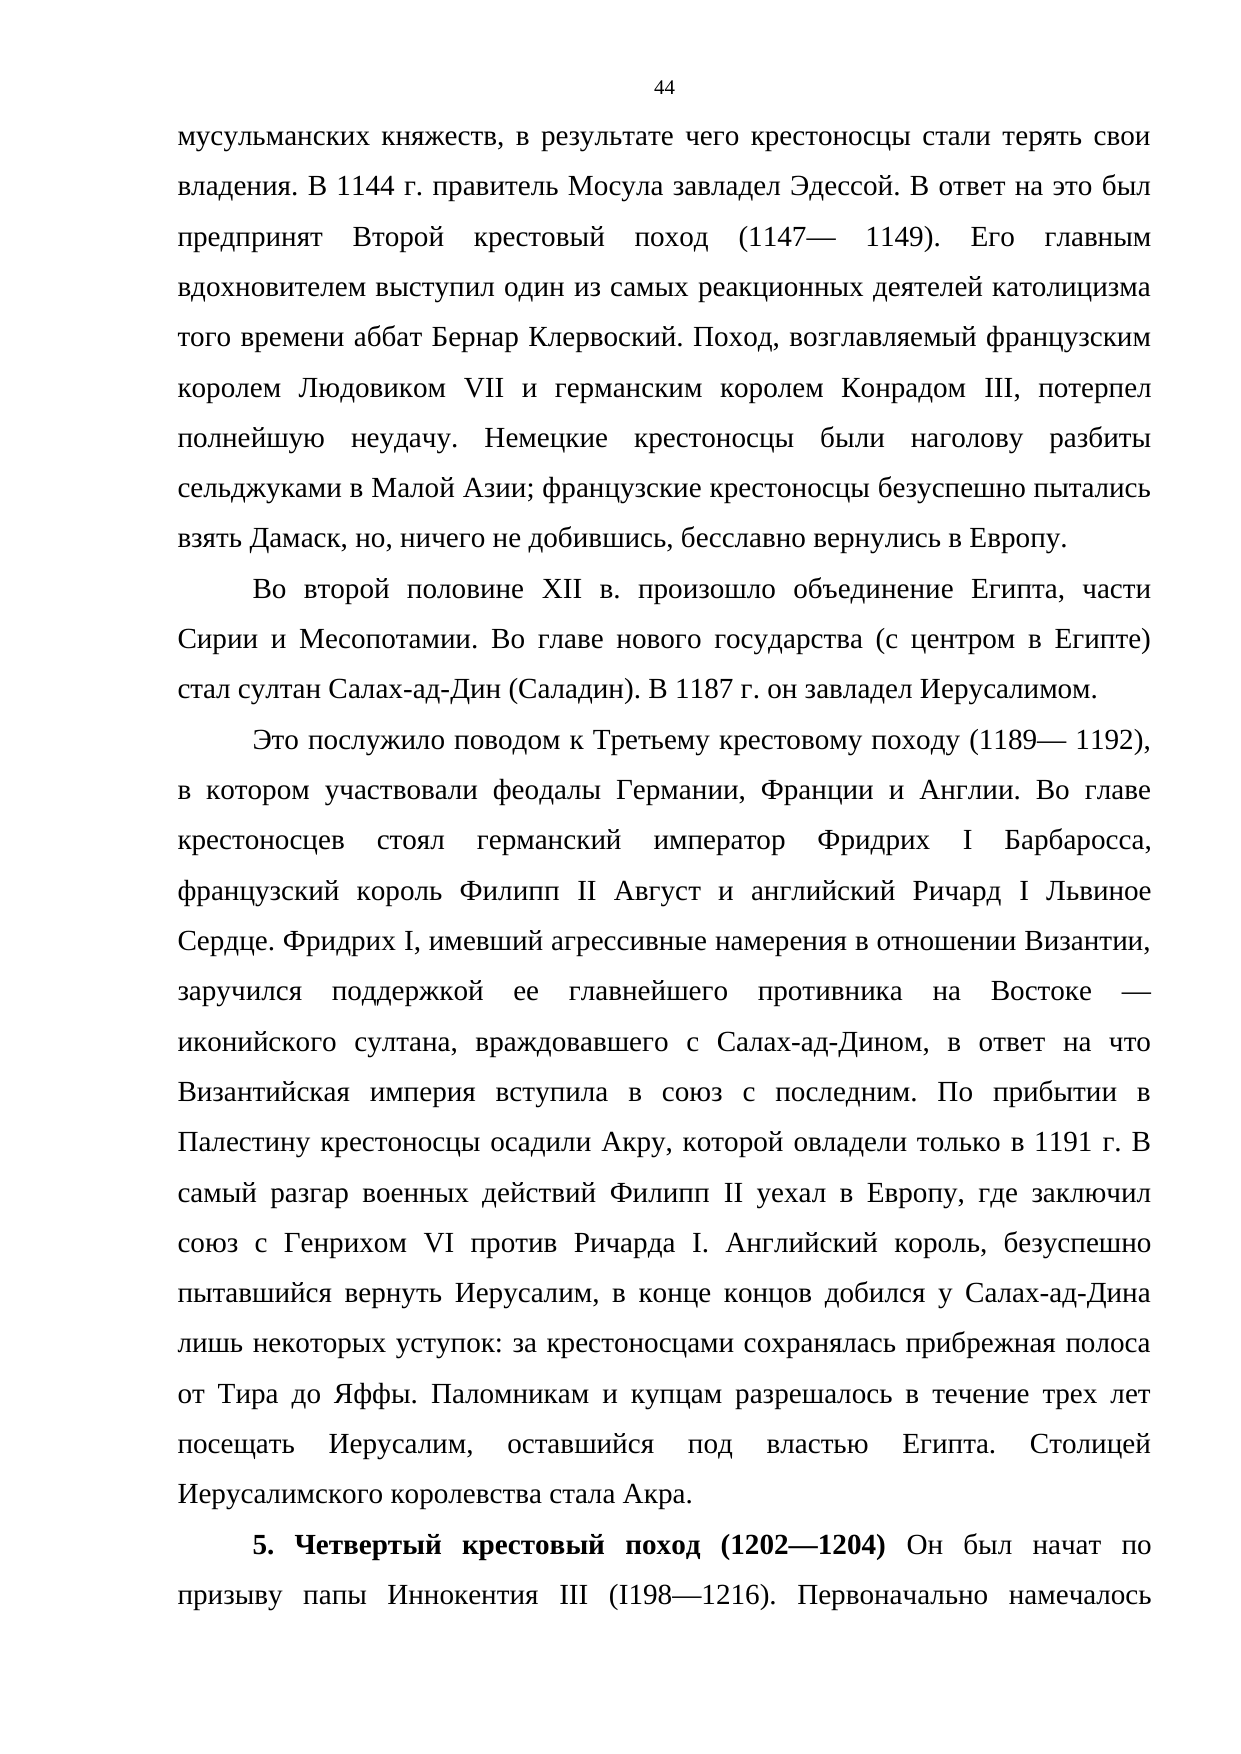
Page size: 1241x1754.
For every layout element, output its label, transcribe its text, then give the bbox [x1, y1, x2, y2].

text Во второй половине XII в. произошло объединение Египта, части Сирии и Месопотамии. Во главе нового государства (с центром в Египте) стал султан Салах-ад-Дин (Саладин). В . он завладел Иерусалимом. [177, 571, 1152, 705]
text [177, 118, 1152, 554]
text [177, 1527, 1152, 1611]
text Это послужило поводом к Третьему крестовому походу (1189— 1192), в котором участвовали феодалы Германии, Франции и Англии. Во главе крестоносцев стоял германский император Фридрих I Барбаросса, французский король Филипп II Август и английский Ричард I Львиное Сердце. Фридрих I, имевший агрессивные намерения в отношении Византии, заручился поддержкой ее главнейшего противника на Востоке — иконийского султана, враждовавшего с Салах-ад-Дином, в ответ на что Византийская империя вступила в союз с последним. По прибытии в Палестину крестоносцы осадили Акру, которой овладели только в . В самый разгар военных действий Филипп II уехал в Европу, где заключил союз с Генрихом VI против Ричарда I. Английский король, безуспешно пытавшийся вернуть Иерусалим, в конце концов добился у Салах-ад-Дина лишь некоторых уступок: за крестоносцами сохранялась прибрежная полоса от Тира до Яффы. Паломникам и купцам разрешалось в течение трех лет посещать Иерусалим, оставшийся под властью Египта. Столицей Иерусалимского королевства стала Акра. [177, 722, 1152, 1510]
